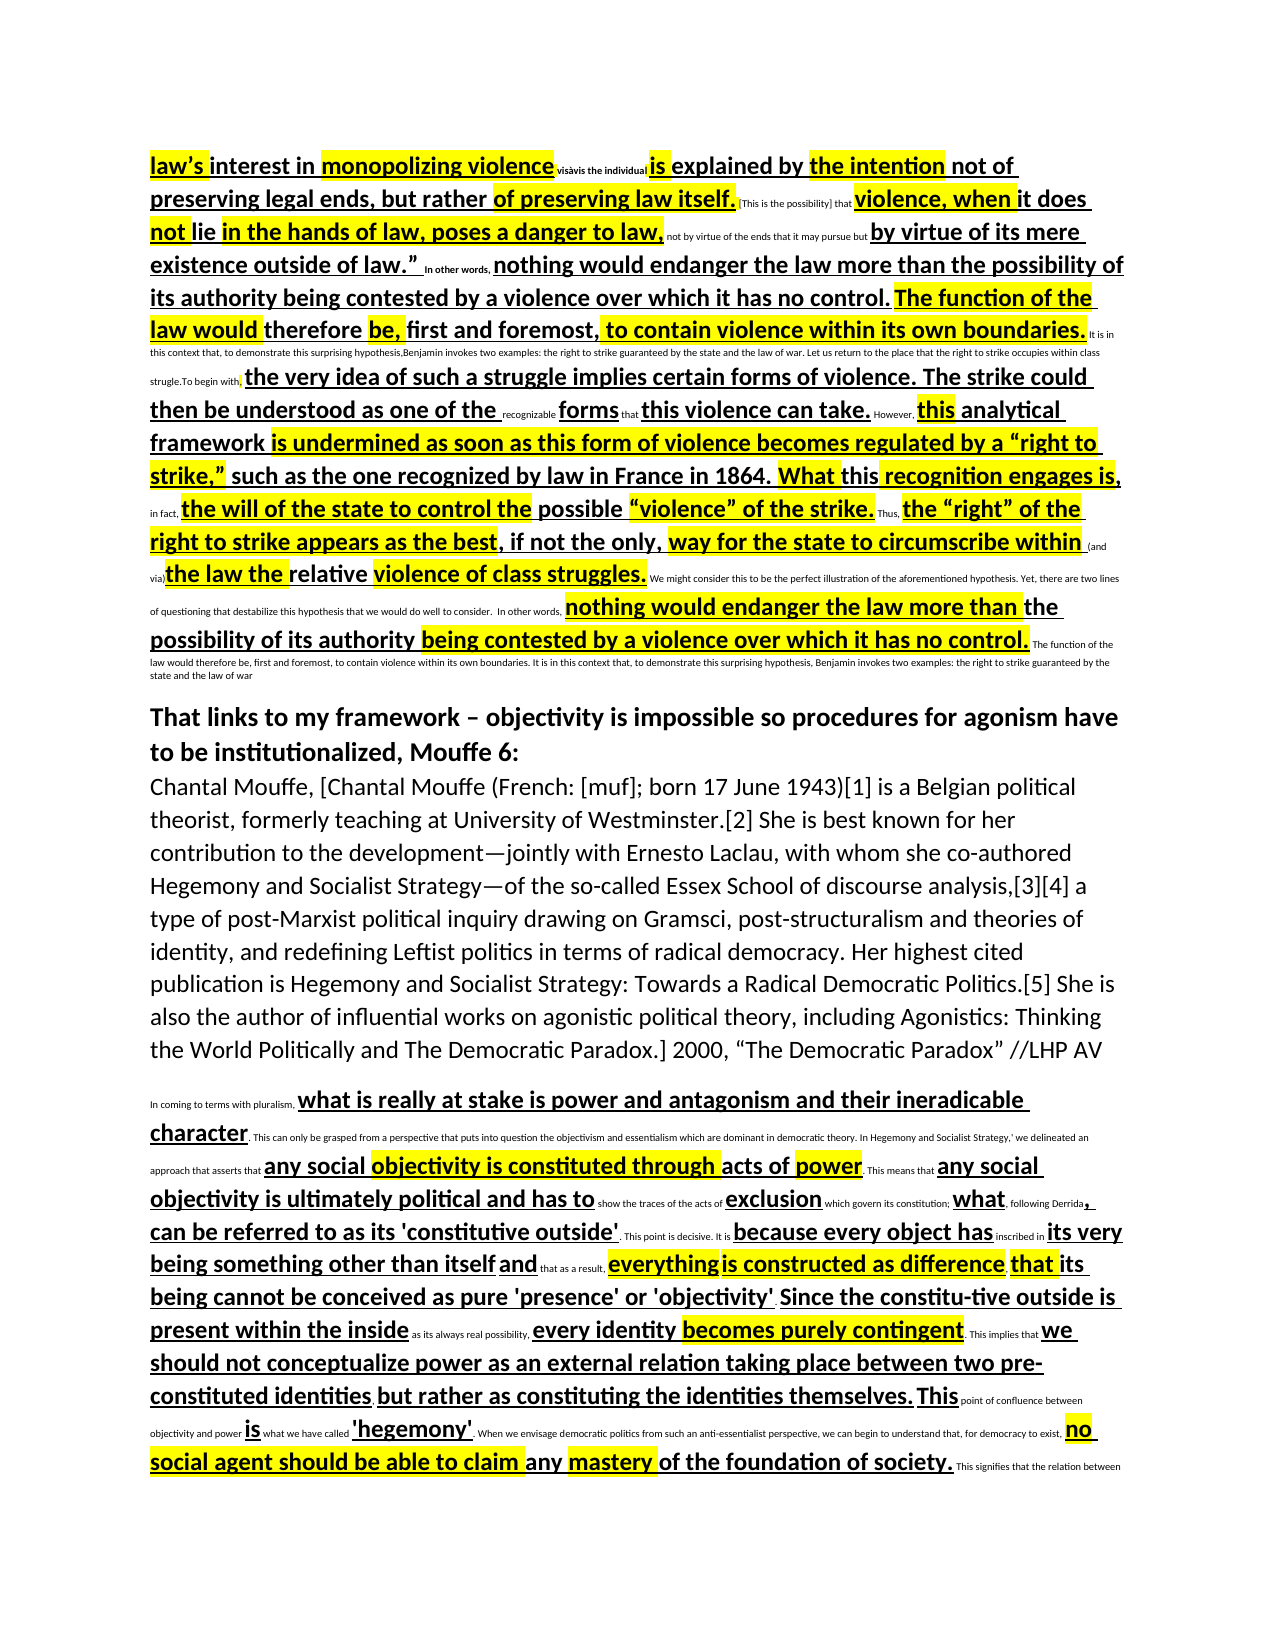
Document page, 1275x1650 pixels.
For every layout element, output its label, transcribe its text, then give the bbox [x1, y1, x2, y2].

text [150, 150, 1125, 682]
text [150, 1084, 1125, 1477]
text Chantal Mouffe, [Chantal Mouffe (French: [muf]; born 17 June 1943)[1] is a Belgian political theorist, formerly teaching at University of Westminster.[2] She is best known for her contribution to the development—jointly with Ernesto Laclau, with whom she co-authored Hegemony and Socialist Strategy—of the so-called Essex School of discourse analysis,[3][4] a type of post-Marxist political inquiry drawing on Gramsci, post-structuralism and theories of identity, and redefining Leftist politics in terms of radical democracy. Her highest cited publication is Hegemony and Socialist Strategy: Towards a Radical Democratic Politics.[5] She is also the author of influential works on agonistic political theory, including Agonistics: Thinking the World Politically and The Democratic Paradox.] 2000, “The Democratic Paradox” //LHP AV [150, 771, 1125, 1065]
subtitle That links to my framework – objectivity is impossible so procedures for agonism have to be institutionalized, Mouffe 6: [150, 700, 1125, 768]
